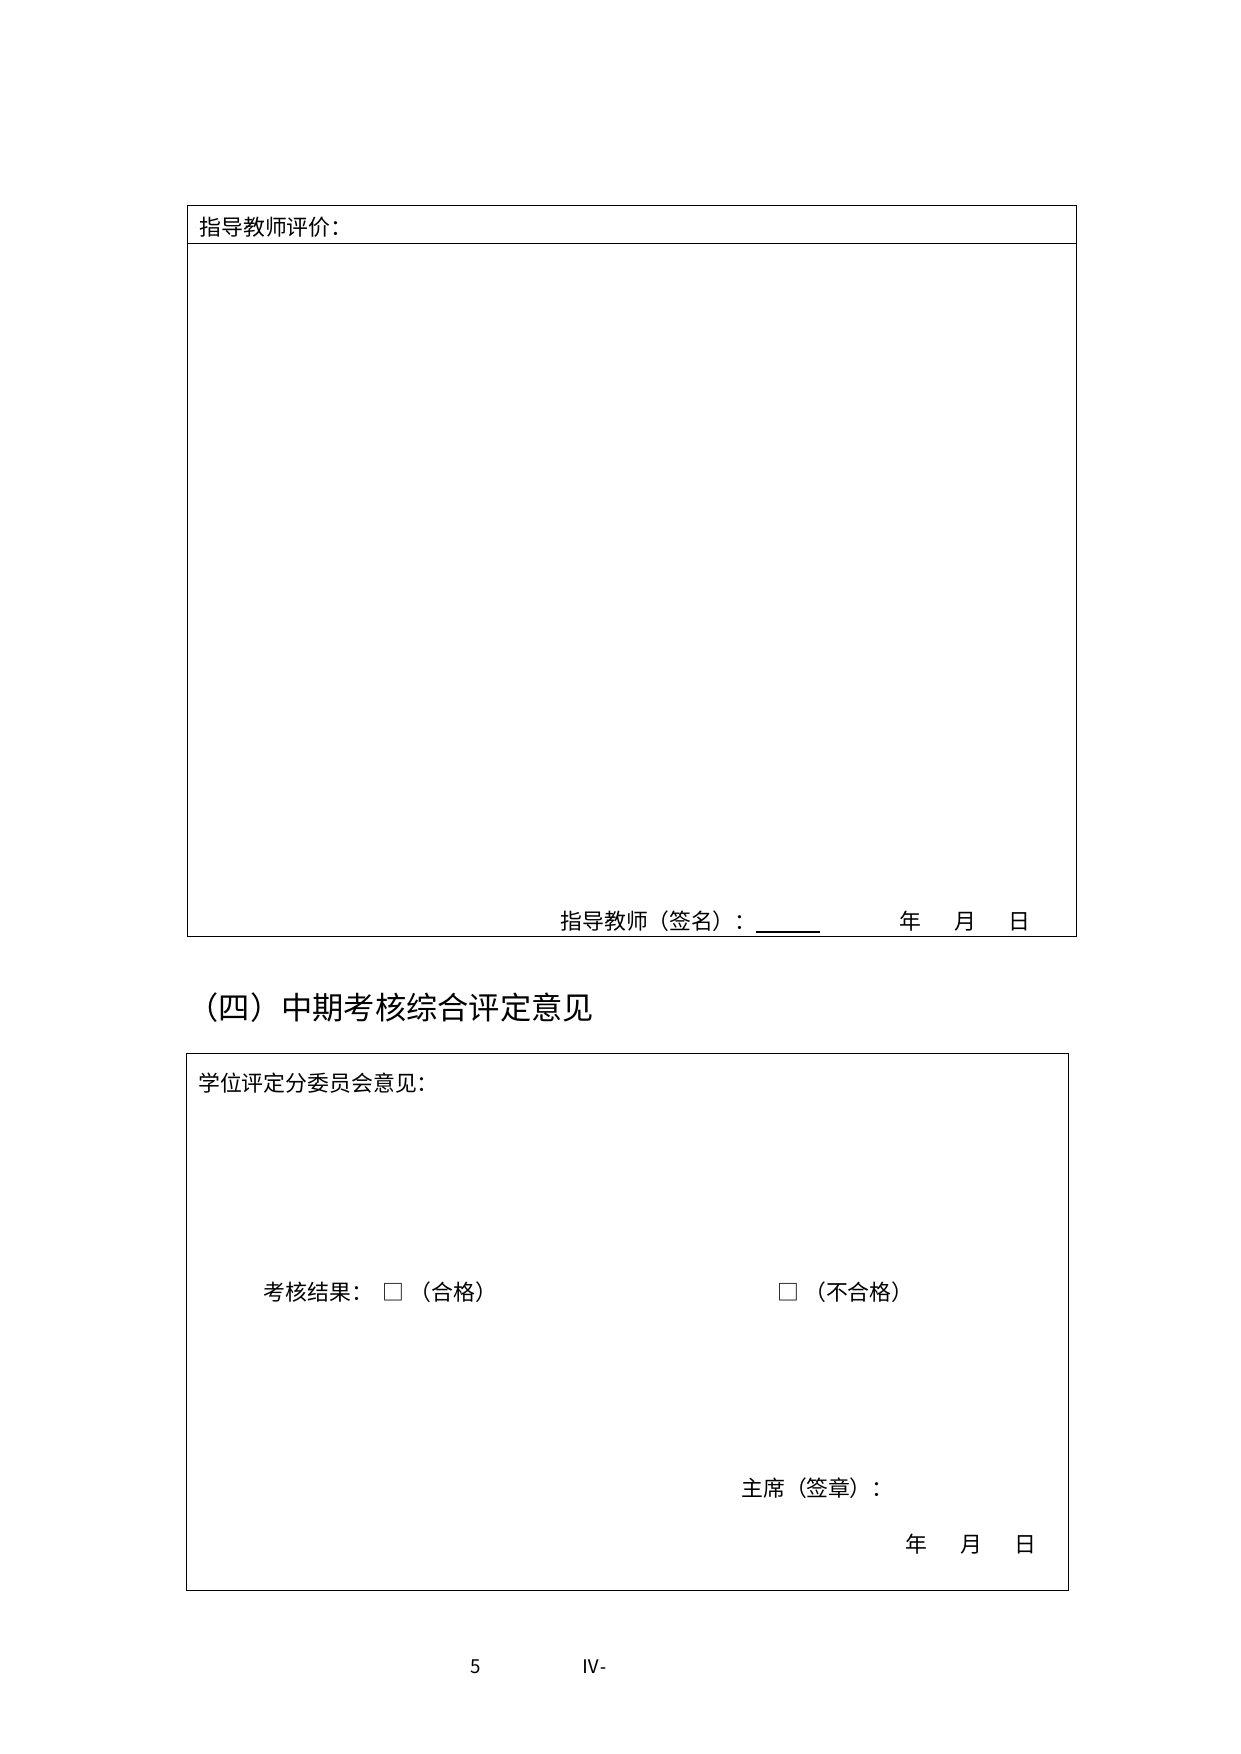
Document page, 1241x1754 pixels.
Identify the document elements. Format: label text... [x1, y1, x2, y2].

table_cell 指导教师（签名）： 年 月 日 [188, 244, 1076, 936]
subtitle （四）中期考核综合评定意见 [187, 983, 1053, 1028]
table_header 学位评定分委员会意见： 考核结果： □ （合格） □ （不合格） 主席（签章）： 年 月 日 [187, 1054, 1068, 1590]
table_header 指导教师评价： [188, 206, 1076, 242]
